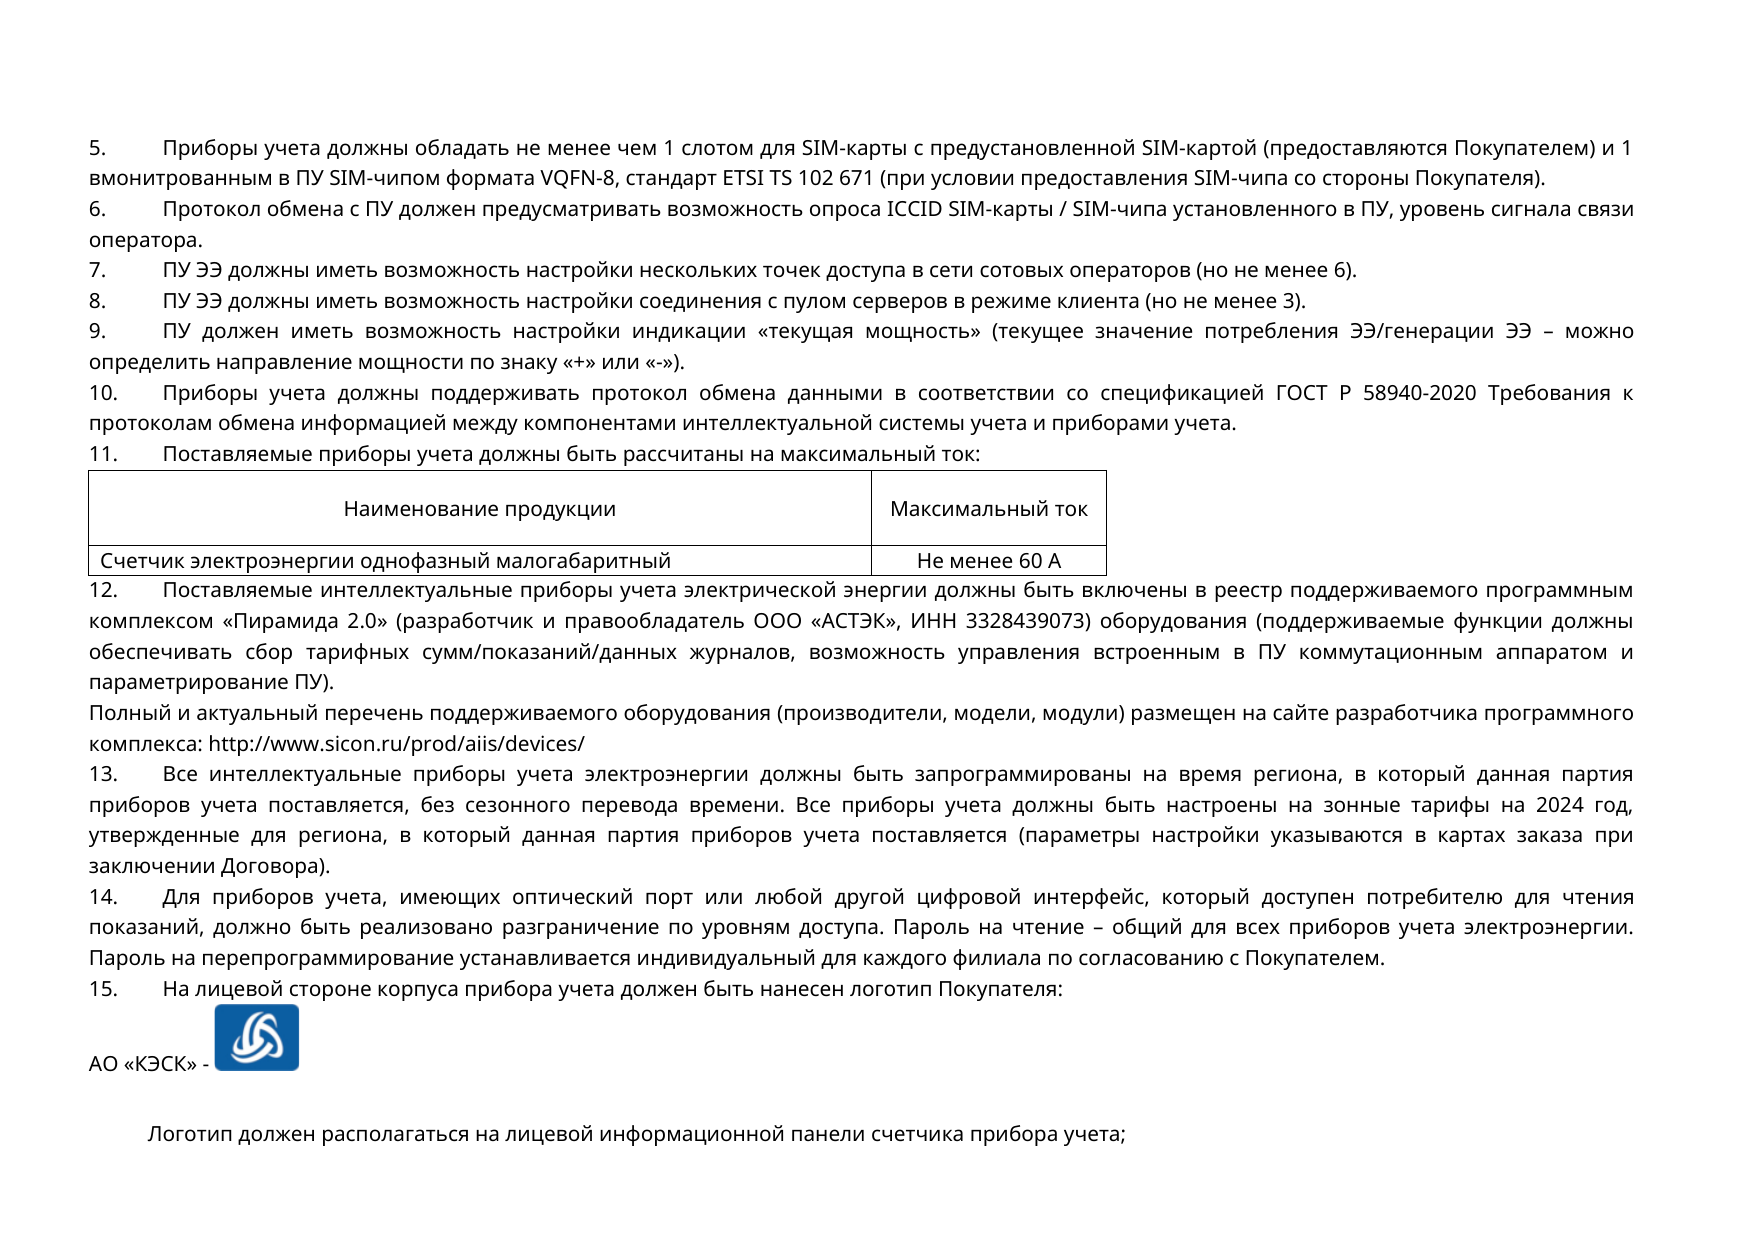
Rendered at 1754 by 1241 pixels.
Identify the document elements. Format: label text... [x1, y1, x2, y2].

list Все интеллектуальные приборы учета электроэнергии должны быть запрограммированы на время региона, в который данная партия приборов учета поставляется, без сезонного перевода времени. Все приборы учета должны быть настроены на зонные тарифы на 2024 год, утвержденные для региона, в который данная партия приборов учета поставляется (параметры настройки указываются в картах заказа при заключении Договора). [89, 759, 1636, 880]
list Полный и актуальный перечень поддерживаемого оборудования (производители, модели, модули) размещен на сайте разработчика программного комплекса: http://www.sicon.ru/prod/aiis/devices/ [89, 698, 1636, 757]
list Приборы учета должны обладать не менее чем 1 слотом для SIM-карты с предустановленной SIM-картой (предоставляются Покупателем) и 1 вмонитрованным в ПУ SIM-чипом формата VQFN-8, стандарт ETSI TS 102 671 (при условии предоставления SIM-чипа со стороны Покупателя). [89, 133, 1636, 192]
list Протокол обмена с ПУ должен предусматривать возможность опроса ICCID SIM-карты / SIM-чипа установленного в ПУ, уровень сигнала связи оператора. [89, 194, 1636, 253]
list ПУ ЭЭ должны иметь возможность настройки соединения с пулом серверов в режиме клиента (но не менее 3). [89, 286, 1636, 314]
picture [214, 1004, 300, 1071]
list Поставляемые интеллектуальные приборы учета электрической энергии должны быть включены в реестр поддерживаемого программным комплексом «Пирамида 2.0» (разработчик и правообладатель ООО «АСТЭК», ИНН 3328439073) оборудования (поддерживаемые функции должны обеспечивать сбор тарифных сумм/показаний/данных журналов, возможность управления встроенным в ПУ коммутационным аппаратом и параметрирование ПУ). [89, 576, 1636, 696]
list АО «КЭСК» - [89, 1004, 1636, 1077]
list Поставляемые приборы учета должны быть рассчитаны на максимальный ток: [89, 439, 1636, 468]
text Логотип должен располагаться на лицевой информационной панели счетчика прибора учета; [89, 1119, 1636, 1148]
table_header Наименование продукции [89, 471, 871, 545]
table_cell Не менее 60 А [872, 546, 1106, 574]
list Для приборов учета, имеющих оптический порт или любой другой цифровой интерфейс, который доступен потребителю для чтения показаний, должно быть реализовано разграничение по уровням доступа. Пароль на чтение – общий для всех приборов учета электроэнергии. Пароль на перепрограммирование устанавливается индивидуальный для каждого филиала по согласованию с Покупателем. [89, 882, 1636, 972]
table_cell Счетчик электроэнергии однофазный малогабаритный [89, 546, 871, 574]
list Приборы учета должны поддерживать протокол обмена данными в соответствии со спецификацией ГОСТ Р 58940-2020 Требования к протоколам обмена информацией между компонентами интеллектуальной системы учета и приборами учета. [89, 378, 1636, 437]
table_header Максимальный ток [872, 471, 1106, 545]
list ПУ ЭЭ должны иметь возможность настройки нескольких точек доступа в сети сотовых операторов (но не менее 6). [89, 255, 1636, 284]
list На лицевой стороне корпуса прибора учета должен быть нанесен логотип Покупателя: [89, 974, 1636, 1002]
list ПУ должен иметь возможность настройки индикации «текущая мощность» (текущее значение потребления ЭЭ/генерации ЭЭ – можно определить направление мощности по знаку «+» или «-»). [89, 317, 1636, 376]
